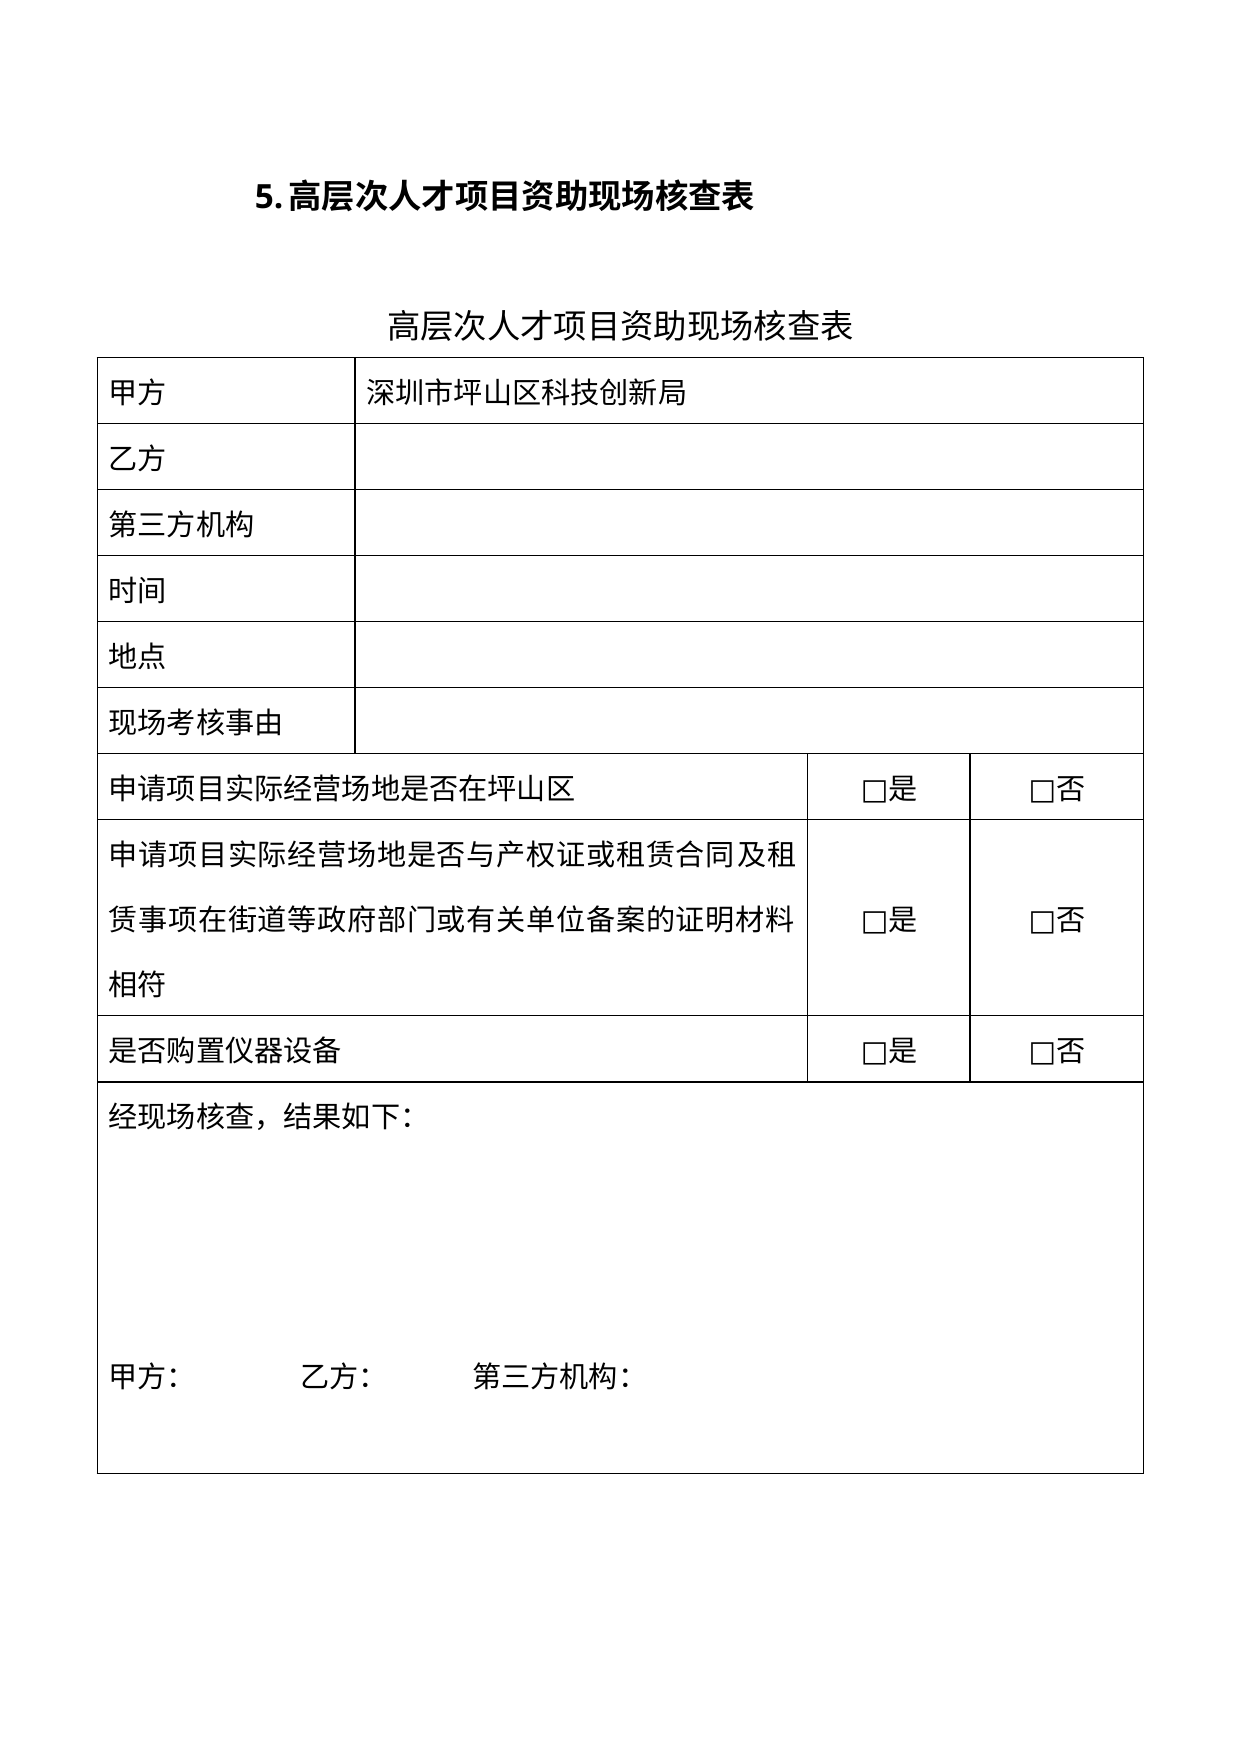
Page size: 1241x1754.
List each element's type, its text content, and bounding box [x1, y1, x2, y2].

table_cell □否 [971, 754, 1143, 819]
text 5. 高层次人才项目资助现场核查表 [187, 162, 1053, 227]
table_header 深圳市坪山区科技创新局 [356, 358, 1143, 423]
table_cell [356, 556, 1143, 621]
table_cell □是 [808, 1016, 969, 1081]
table_cell □否 [971, 820, 1143, 1015]
table_header 甲方 [98, 358, 354, 423]
table_cell □是 [808, 754, 969, 819]
text 高层次人才项目资助现场核查表 [187, 292, 1053, 357]
table_cell 地点 [98, 622, 354, 687]
table_cell 经现场核查，结果如下： 甲方： 乙方： 第三方机构： [98, 1083, 1143, 1472]
table_cell [356, 490, 1143, 555]
table_cell 第三方机构 [98, 490, 354, 555]
table_cell [356, 424, 1143, 489]
table_cell 乙方 [98, 424, 354, 489]
table_cell 申请项目实际经营场地是否与产权证或租赁合同及租赁事项在街道等政府部门或有关单位备案的证明材料相符 [98, 820, 807, 1015]
table_cell 是否购置仪器设备 [98, 1016, 807, 1081]
table_cell [356, 688, 1143, 753]
table_cell 申请项目实际经营场地是否在坪山区 [98, 754, 807, 819]
table_cell [356, 622, 1143, 687]
table_cell 现场考核事由 [98, 688, 354, 753]
table_cell □否 [971, 1016, 1143, 1081]
table_cell □是 [808, 820, 969, 1015]
table_cell 时间 [98, 556, 354, 621]
